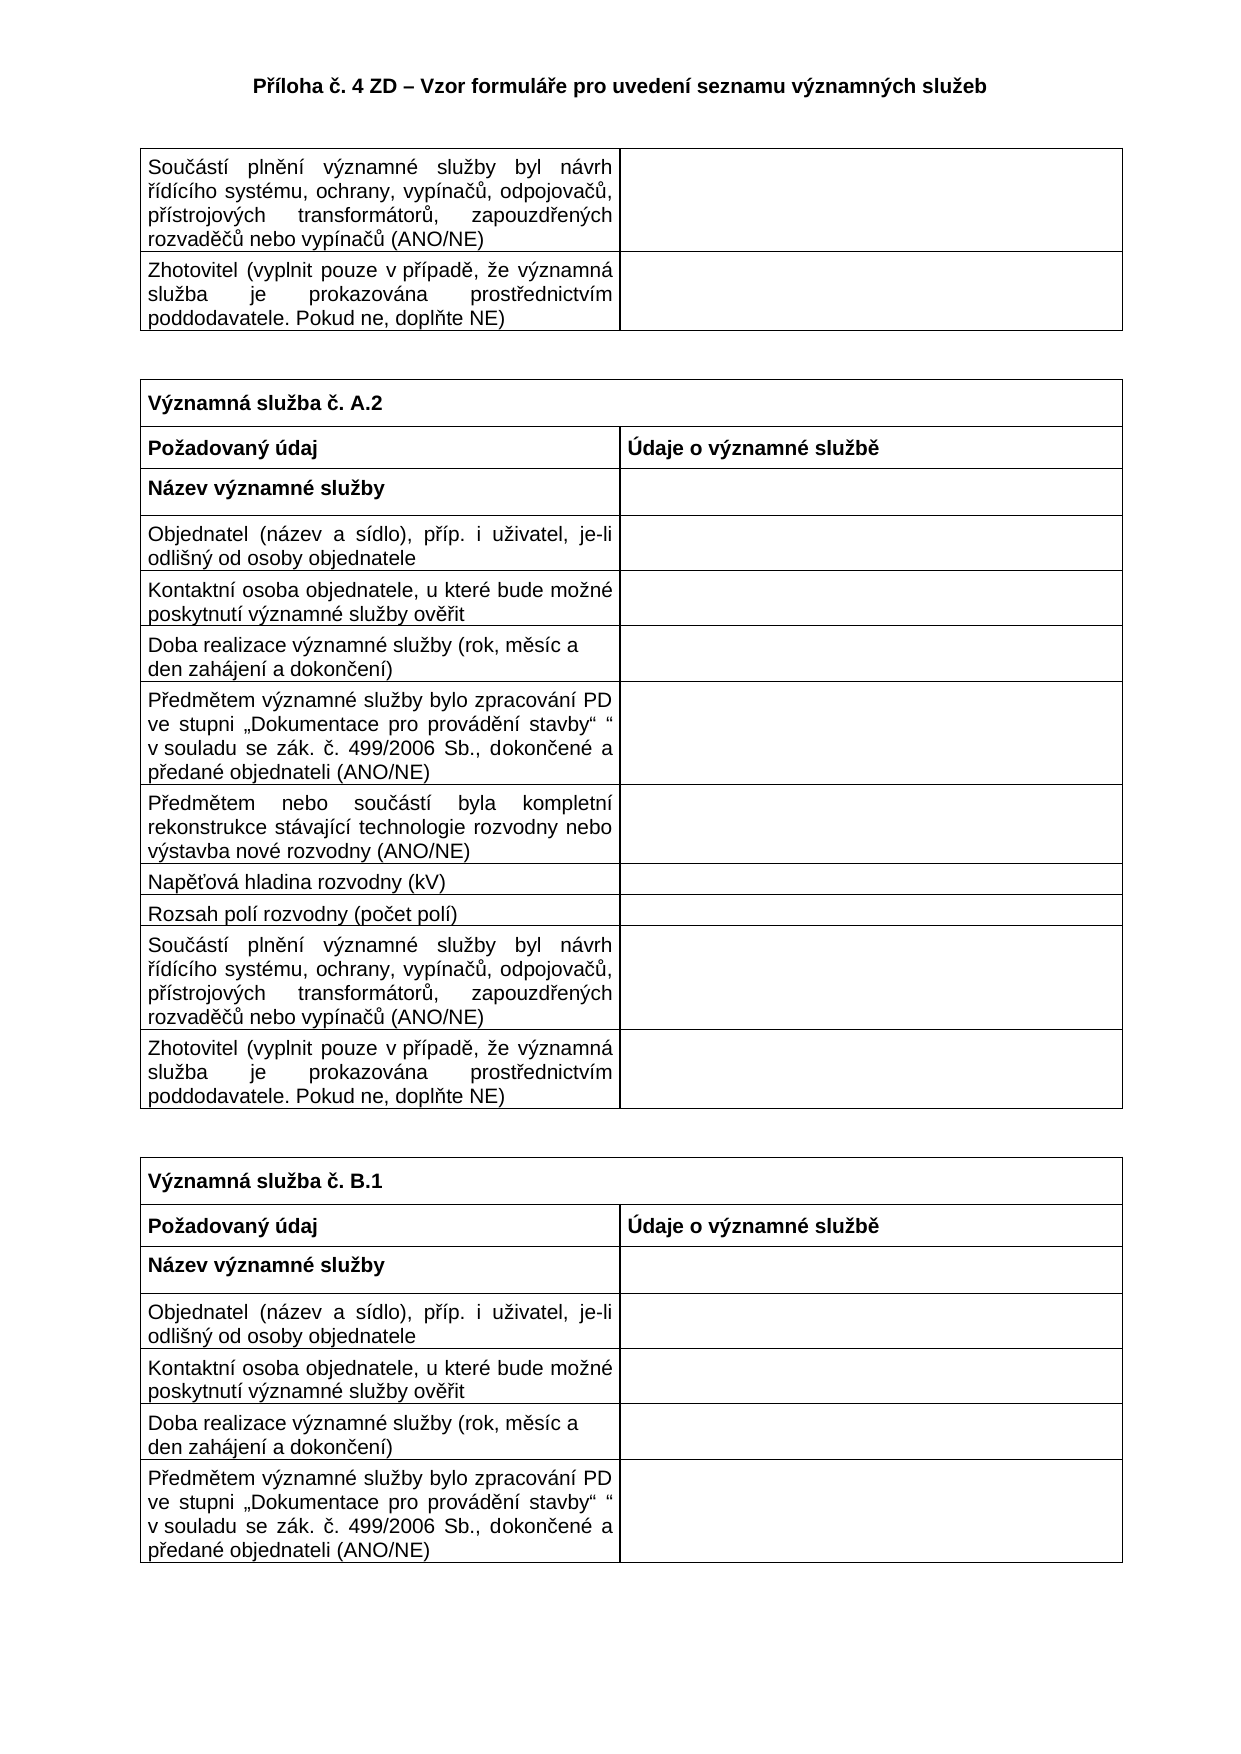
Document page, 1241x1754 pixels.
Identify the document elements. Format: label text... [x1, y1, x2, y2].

table_cell [621, 864, 1122, 894]
table_cell [621, 1349, 1122, 1403]
table_cell Požadovaný údaj [141, 427, 619, 468]
table_cell [621, 571, 1122, 625]
table_cell [621, 469, 1122, 515]
table_cell [621, 1294, 1122, 1348]
table_cell Požadovaný údaj [141, 1205, 619, 1246]
table_cell Součástí plnění významné služby byl návrh řídícího systému, ochrany, vypínačů, odpojovačů, přístrojových transformátorů, zapouzdřených rozvaděčů nebo vypínačů (ANO/NE) [141, 926, 619, 1028]
table_cell [621, 785, 1122, 863]
table_cell [621, 1404, 1122, 1458]
table_cell [621, 149, 1122, 251]
table_cell Napěťová hladina rozvodny (kV) [141, 864, 619, 894]
table_cell Název významné služby [141, 469, 619, 515]
table_cell Doba realizace významné služby (rok, měsíc a den zahájení a dokončení) [141, 1404, 619, 1458]
table_cell [621, 682, 1122, 784]
table_cell Součástí plnění významné služby byl návrh řídícího systému, ochrany, vypínačů, odpojovačů, přístrojových transformátorů, zapouzdřených rozvaděčů nebo vypínačů (ANO/NE) [141, 149, 619, 251]
table_cell Údaje o významné službě [621, 427, 1122, 468]
table_cell [621, 1030, 1122, 1108]
table_cell [621, 516, 1122, 570]
table_cell [621, 895, 1122, 925]
table_cell Doba realizace významné služby (rok, měsíc a den zahájení a dokončení) [141, 626, 619, 681]
table_cell [621, 1247, 1122, 1293]
table_cell Kontaktní osoba objednatele, u které bude možné poskytnutí významné služby ověřit [141, 1349, 619, 1403]
table_cell Objednatel (název a sídlo), příp. i uživatel, je-li odlišný od osoby objednatele [141, 516, 619, 570]
table_header Významná služba č. A.2 [141, 380, 1122, 426]
table_cell [621, 252, 1122, 330]
table_cell Předmětem nebo součástí byla kompletní rekonstrukce stávající technologie rozvodny nebo výstavba nové rozvodny (ANO/NE) [141, 785, 619, 863]
table_cell Údaje o významné službě [621, 1205, 1122, 1246]
table_cell Objednatel (název a sídlo), příp. i uživatel, je-li odlišný od osoby objednatele [141, 1294, 619, 1348]
table_cell Zhotovitel (vyplnit pouze v případě, že významná služba je prokazována prostřednictvím poddodavatele. Pokud ne, doplňte NE) [141, 1030, 619, 1108]
table_header Významná služba č. B.1 [141, 1158, 1122, 1204]
table_cell Předmětem významné služby bylo zpracování PD ve stupni „Dokumentace pro provádění stavby“ “ v souladu se zák. č. 499/2006 Sb., dokončené a předané objednateli (ANO/NE) [141, 1460, 619, 1562]
table_cell [621, 1460, 1122, 1562]
table_cell Kontaktní osoba objednatele, u které bude možné poskytnutí významné služby ověřit [141, 571, 619, 625]
table_cell Zhotovitel (vyplnit pouze v případě, že významná služba je prokazována prostřednictvím poddodavatele. Pokud ne, doplňte NE) [141, 252, 619, 330]
table_cell [621, 926, 1122, 1028]
table_cell Název významné služby [141, 1247, 619, 1293]
table_cell Rozsah polí rozvodny (počet polí) [141, 895, 619, 925]
table_cell Předmětem významné služby bylo zpracování PD ve stupni „Dokumentace pro provádění stavby“ “ v souladu se zák. č. 499/2006 Sb., dokončené a předané objednateli (ANO/NE) [141, 682, 619, 784]
table_cell [621, 626, 1122, 681]
